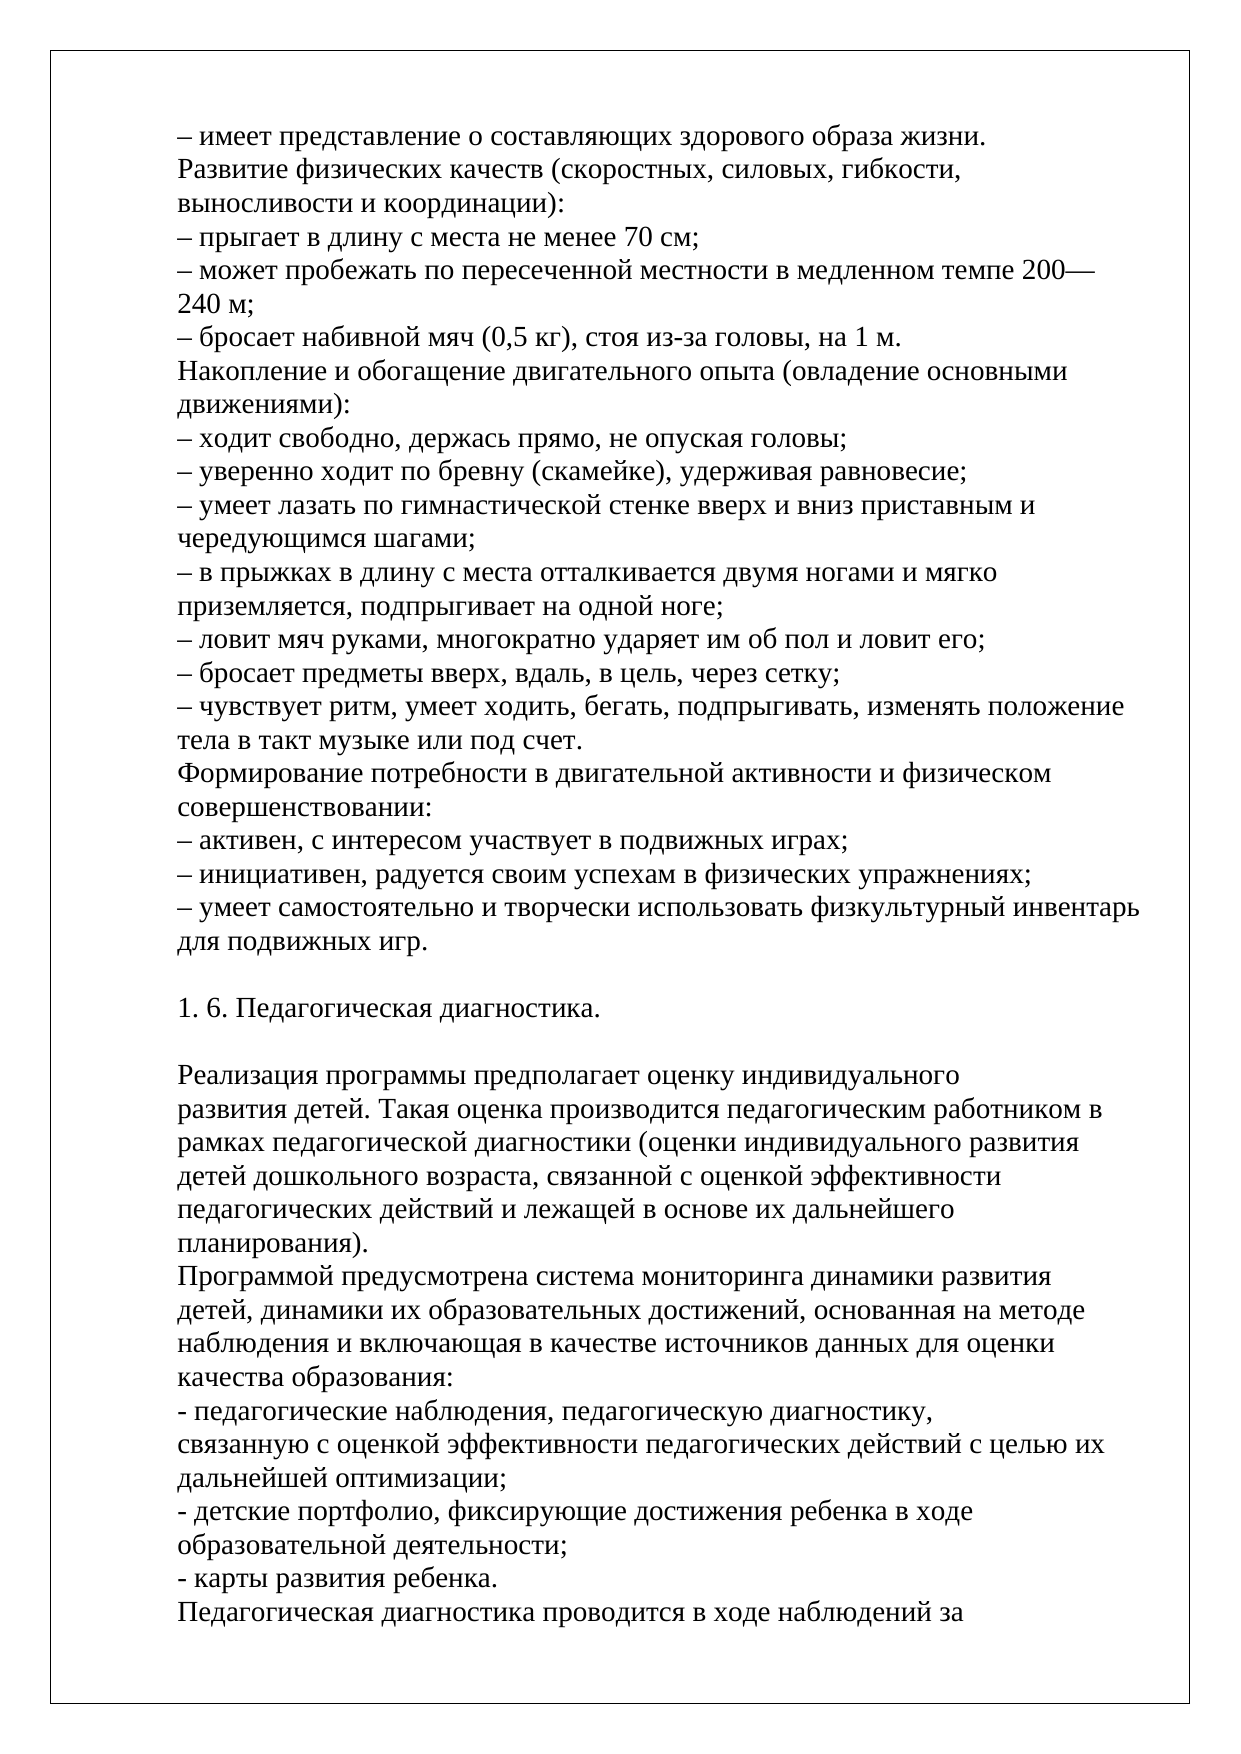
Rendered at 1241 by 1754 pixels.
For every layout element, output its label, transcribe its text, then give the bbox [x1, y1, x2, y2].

text – умеет лазать по гимнастической стенке вверх и вниз приставным и [177, 487, 1152, 521]
text Накопление и обогащение двигательного опыта (овладение основными [177, 353, 1152, 386]
text – чувствует ритм, умеет ходить, бегать, подпрыгивать, изменять положение [177, 688, 1152, 722]
text педагогических действий и лежащей в основе их дальнейшего [177, 1191, 1152, 1225]
text движениями): [177, 386, 1152, 420]
text Развитие физических качеств (скоростных, силовых, гибкости, [177, 152, 1152, 185]
text детей дошкольного возраста, связанной с оценкой эффективности [177, 1158, 1152, 1191]
text развития детей. Такая оценка производится педагогическим работником в [177, 1091, 1152, 1124]
text связанную с оценкой эффективности педагогических действий с целью их [177, 1426, 1152, 1460]
text – бросает набивной мяч (0,5 кг), стоя из-за головы, на 1 м. [177, 319, 1152, 353]
text качества образования: [177, 1359, 1152, 1393]
text – прыгает в длину с места не менее 70 см; [177, 219, 1152, 252]
text – имеет представление о составляющих здорового образа жизни. [177, 118, 1152, 152]
text Педагогическая диагностика проводится в ходе наблюдений за [177, 1594, 1152, 1627]
text для подвижных игр. [177, 923, 1152, 957]
text – ловит мяч руками, многократно ударяет им об пол и ловит его; [177, 621, 1152, 655]
text - карты развития ребенка. [177, 1560, 1152, 1594]
text Формирование потребности в двигательной активности и физическом [177, 755, 1152, 789]
text дальнейшей оптимизации; [177, 1460, 1152, 1493]
text – в прыжках в длину с места отталкивается двумя ногами и мягко [177, 554, 1152, 588]
text образовательной деятельности; [177, 1527, 1152, 1560]
text Реализация программы предполагает оценку индивидуального [177, 1057, 1152, 1091]
text - детские портфолио, фиксирующие достижения ребенка в ходе [177, 1493, 1152, 1527]
text – ходит свободно, держась прямо, не опуская головы; [177, 420, 1152, 453]
text – бросает предметы вверх, вдаль, в цель, через сетку; [177, 655, 1152, 688]
text - педагогические наблюдения, педагогическую диагностику, [177, 1393, 1152, 1426]
text наблюдения и включающая в качестве источников данных для оценки [177, 1326, 1152, 1359]
text – уверенно ходит по бревну (скамейке), удерживая равновесие; [177, 453, 1152, 487]
text 1. 6. Педагогическая диагностика. [177, 990, 1152, 1024]
text – активен, с интересом участвует в подвижных играх; [177, 822, 1152, 856]
text Программой предусмотрена система мониторинга динамики развития [177, 1258, 1152, 1292]
text чередующимся шагами; [177, 521, 1152, 554]
text – может пробежать по пересеченной местности в медленном темпе 200— [177, 252, 1152, 286]
text выносливости и координации): [177, 185, 1152, 219]
text тела в такт музыке или под счет. [177, 722, 1152, 755]
text приземляется, подпрыгивает на одной ноге; [177, 588, 1152, 621]
text 240 м; [177, 286, 1152, 319]
text – умеет самостоятельно и творчески использовать физкультурный инвентарь [177, 889, 1152, 923]
text – инициативен, радуется своим успехам в физических упражнениях; [177, 856, 1152, 889]
text детей, динамики их образовательных достижений, основанная на методе [177, 1292, 1152, 1326]
text совершенствовании: [177, 789, 1152, 822]
text планирования). [177, 1225, 1152, 1258]
text рамках педагогической диагностики (оценки индивидуального развития [177, 1124, 1152, 1158]
